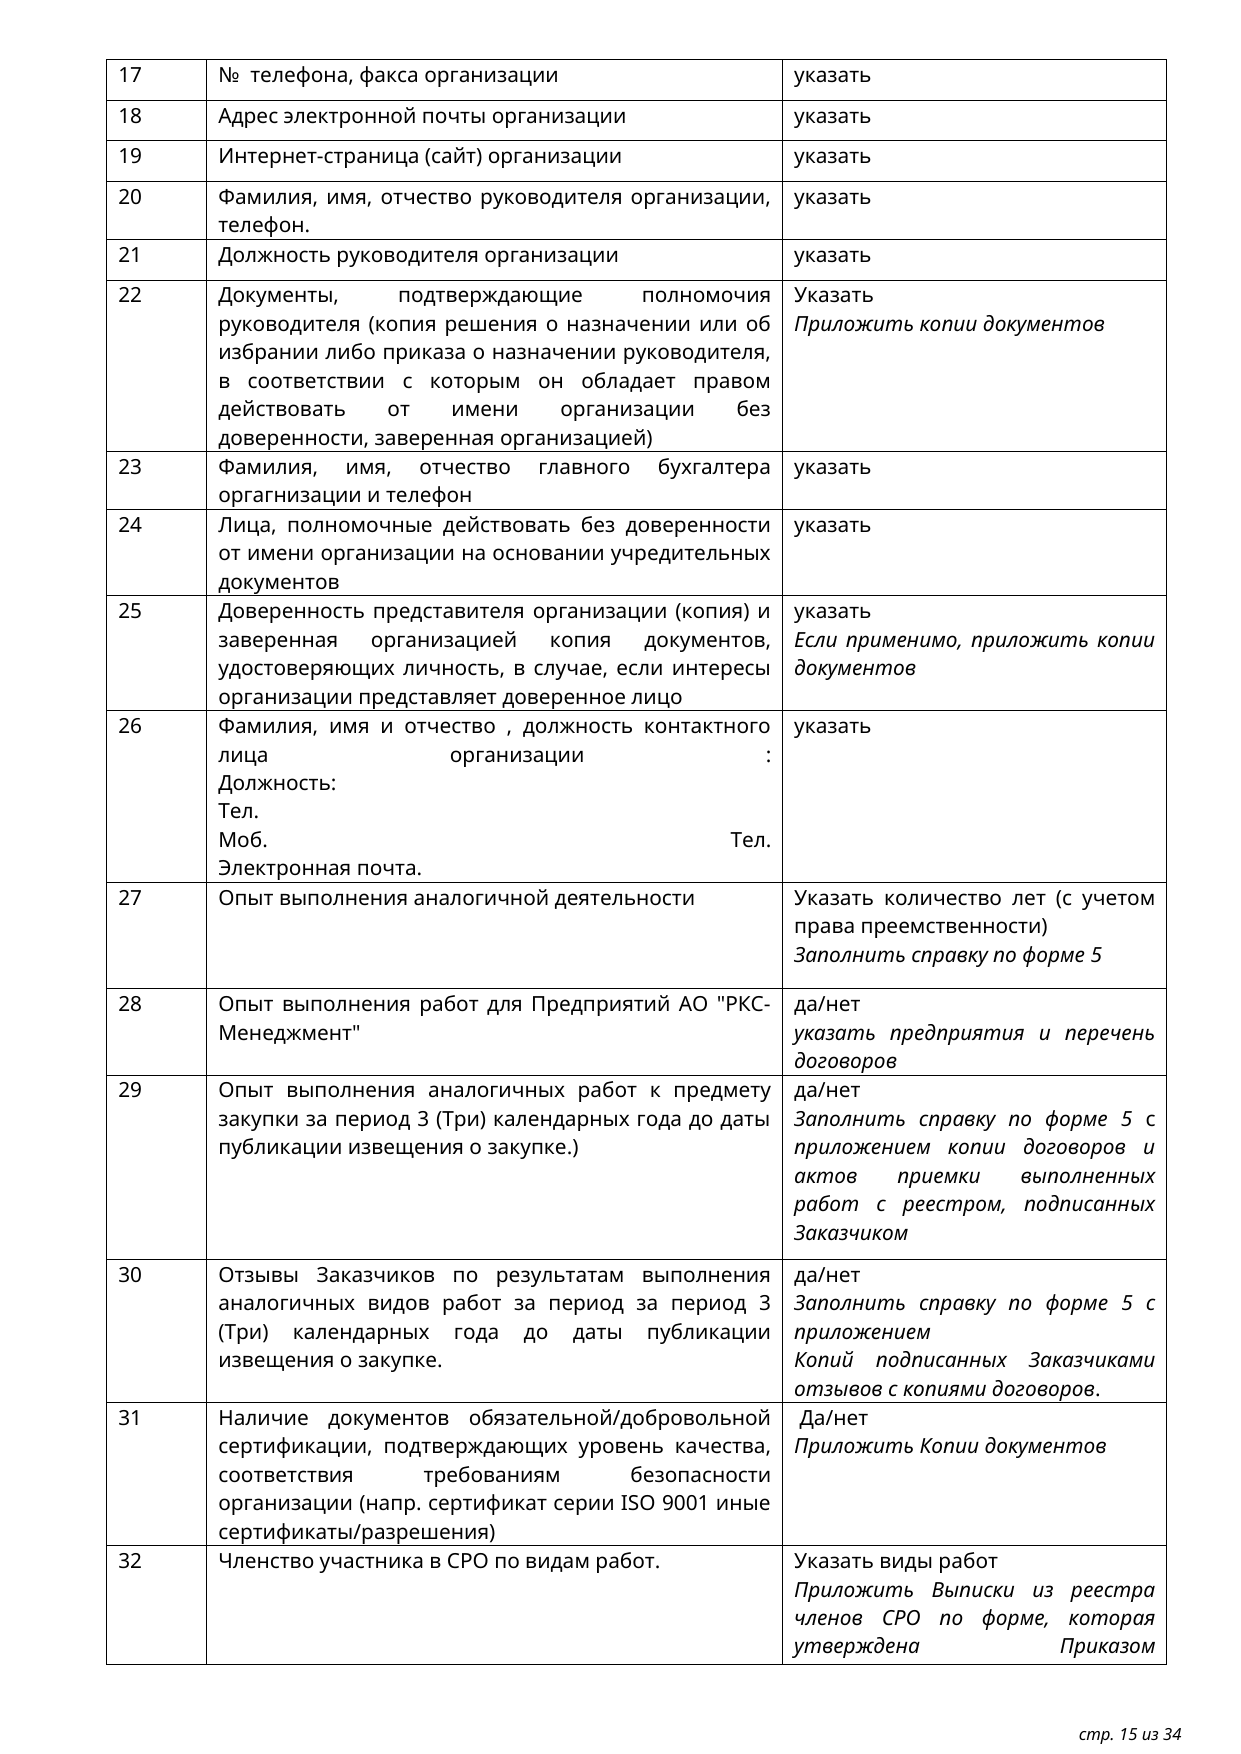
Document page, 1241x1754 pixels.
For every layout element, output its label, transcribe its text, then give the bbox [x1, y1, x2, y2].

table_cell Лица, полномочные действовать без доверенности от имени организации на основании учредительных документов [207, 510, 782, 595]
table_cell 28 [107, 989, 206, 1074]
table_cell Доверенность представителя организации (копия) и заверенная организацией копия документов, удостоверяющих личность, в случае, если интересы организации представляет доверенное лицо [207, 596, 782, 710]
table_cell 21 [107, 240, 206, 279]
table_cell 19 [107, 141, 206, 181]
table_cell 31 [107, 1403, 206, 1545]
table_cell 23 [107, 452, 206, 509]
table_cell да/нет Заполнить справку по форме 5 с приложением копии договоров и актов приемки выполненных работ с реестром, подписанных Заказчиком [783, 1076, 1166, 1259]
table_cell 30 [107, 1260, 206, 1402]
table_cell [207, 1546, 782, 1664]
table_cell 27 [107, 883, 206, 988]
table_cell 29 [107, 1076, 206, 1259]
table_cell 26 [107, 711, 206, 882]
table_cell указать [783, 60, 1166, 100]
table_cell Опыт выполнения аналогичной деятельности [207, 883, 782, 988]
table_cell 22 [107, 281, 206, 451]
table_cell Наличие документов обязательной/добровольной сертификации, подтверждающих уровень качества, соответствия требованиям безопасности организации (напр. сертификат серии ISO 9001 иные сертификаты/разрешения) [207, 1403, 782, 1545]
table_cell Да/нет Приложить Копии документов [783, 1403, 1166, 1545]
table_cell да/нет указать предприятия и перечень договоров [783, 989, 1166, 1074]
table_cell Интернет-страница (сайт) организации [207, 141, 782, 181]
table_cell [783, 1546, 1166, 1664]
table_cell Должность руководителя организации [207, 240, 782, 279]
table_cell 24 [107, 510, 206, 595]
table_cell указать [783, 182, 1166, 239]
table_cell № телефона, факса организации [207, 60, 782, 100]
table_cell указать [783, 240, 1166, 279]
table_cell Указать количество лет (с учетом права преемственности) Заполнить справку по форме 5 [783, 883, 1166, 988]
table_cell Опыт выполнения работ для Предприятий АО "РКС-Менеджмент" [207, 989, 782, 1074]
table_cell 17 [107, 60, 206, 100]
table_cell 20 [107, 182, 206, 239]
table_cell указать [783, 101, 1166, 140]
table_cell 25 [107, 596, 206, 710]
table_cell Опыт выполнения аналогичных работ к предмету закупки за период 3 (Три) календарных года до даты публикации извещения о закупке.) [207, 1076, 782, 1259]
table_cell Фамилия, имя, отчество руководителя организации, телефон. [207, 182, 782, 239]
table_cell указать [783, 141, 1166, 181]
table_cell Указать Приложить копии документов [783, 281, 1166, 451]
table_cell указать [783, 452, 1166, 509]
table_cell 32 [107, 1546, 206, 1664]
table_cell 18 [107, 101, 206, 140]
table_cell Фамилия, имя и отчество , должность контактного лица организации : Должность: Тел. Моб. Тел. Электронная почта. [207, 711, 782, 882]
table_cell Отзывы Заказчиков по результатам выполнения аналогичных видов работ за период за период 3 (Три) календарных года до даты публикации извещения о закупке. [207, 1260, 782, 1402]
table_cell указать Если применимо, приложить копии документов [783, 596, 1166, 710]
table_cell Адрес электронной почты организации [207, 101, 782, 140]
table_cell указать [783, 711, 1166, 882]
table_cell Документы, подтверждающие полномочия руководителя (копия решения о назначении или об избрании либо приказа о назначении руководителя, в соответствии с которым он обладает правом действовать от имени организации без доверенности, заверенная организацией) [207, 281, 782, 451]
table_cell указать [783, 510, 1166, 595]
table_cell Фамилия, имя, отчество главного бухгалтера оргагнизации и телефон [207, 452, 782, 509]
table_cell да/нет Заполнить справку по форме 5 с приложением Копий подписанных Заказчиками отзывов с копиями договоров. [783, 1260, 1166, 1402]
